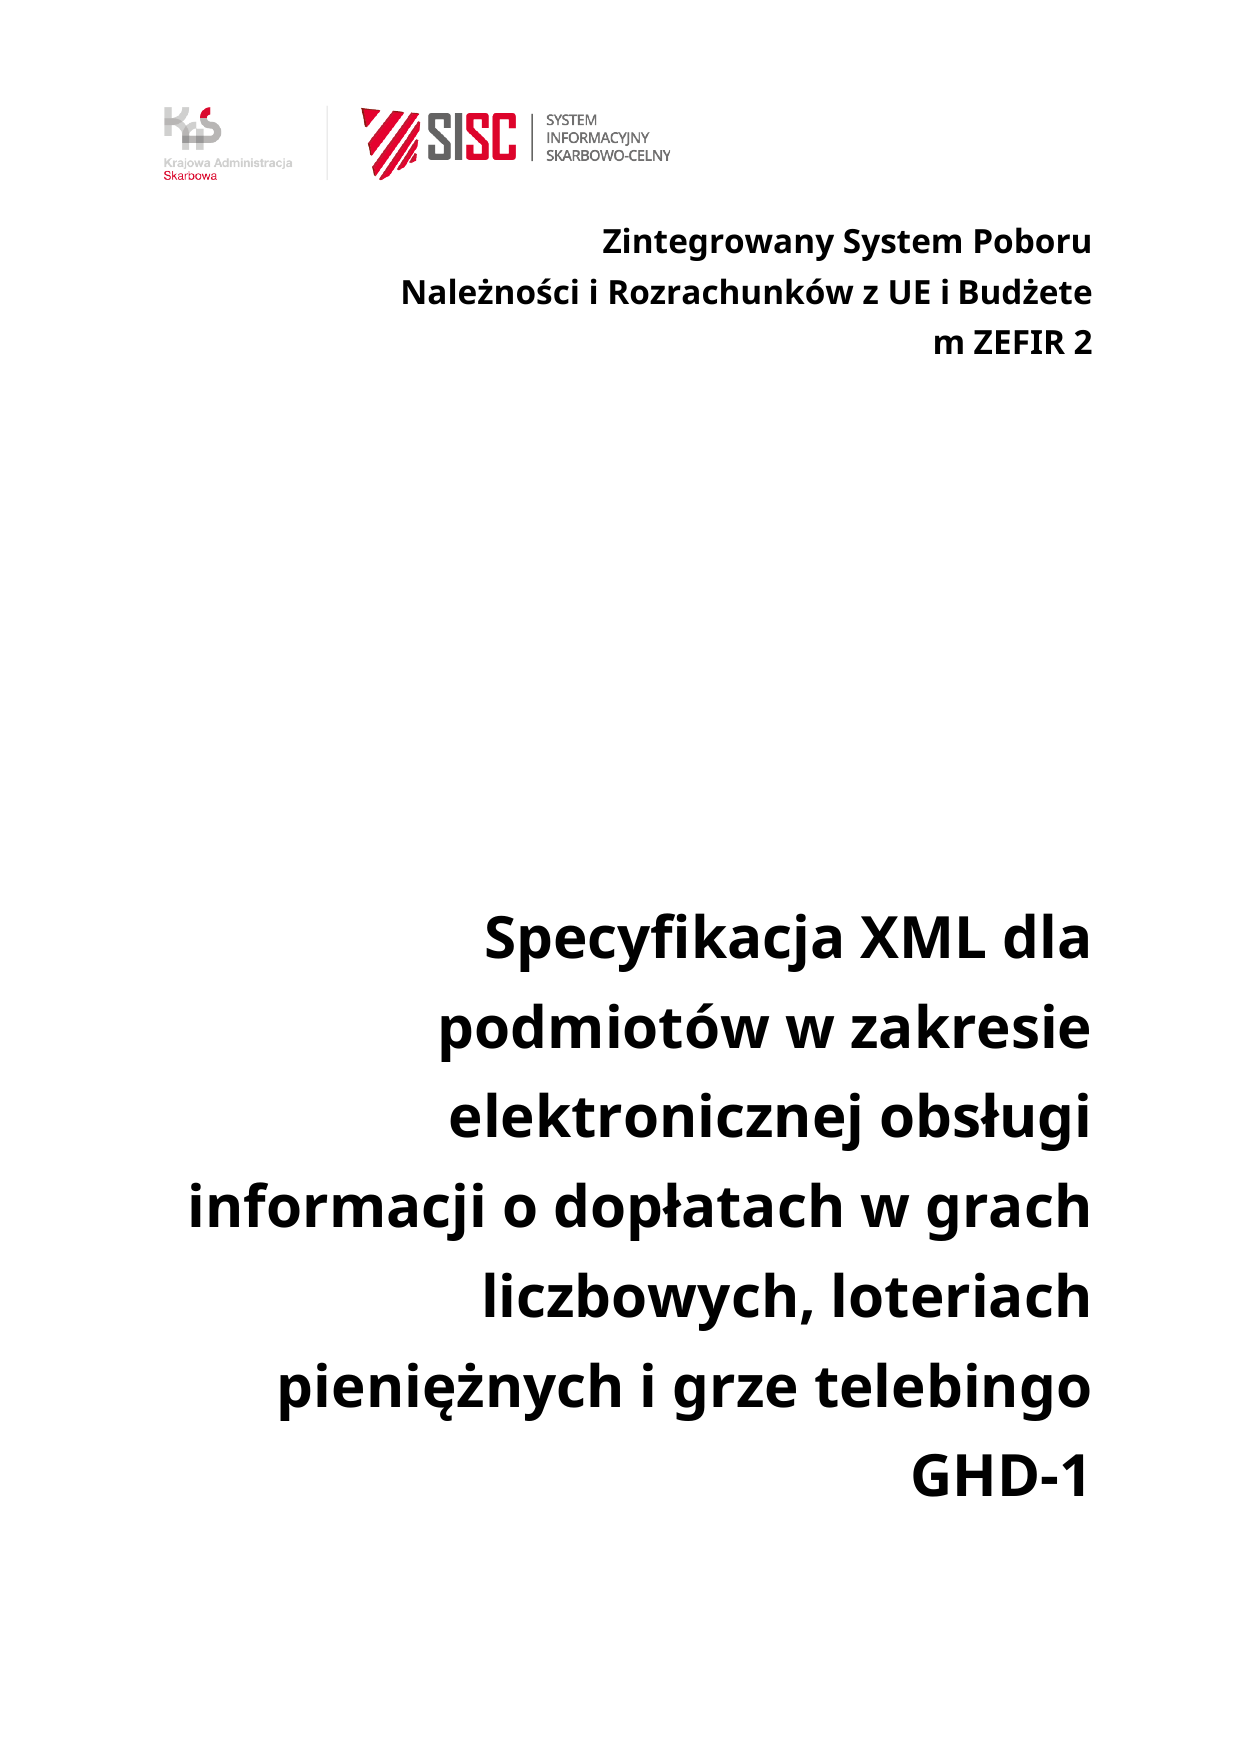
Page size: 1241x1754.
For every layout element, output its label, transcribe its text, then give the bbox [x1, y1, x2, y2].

title Specyfikacja XML dla podmiotów w zakresie elektronicznej obsługi informacji o dopłatach w grach liczbowych, loteriach pieniężnych i grze telebingo GHD-1 [148, 896, 1092, 1514]
text Zintegrowany System Poboru Należności i Rozrachunków z UE i Budżetem ZEFIR 2 [373, 218, 1092, 364]
picture [147, 90, 671, 197]
